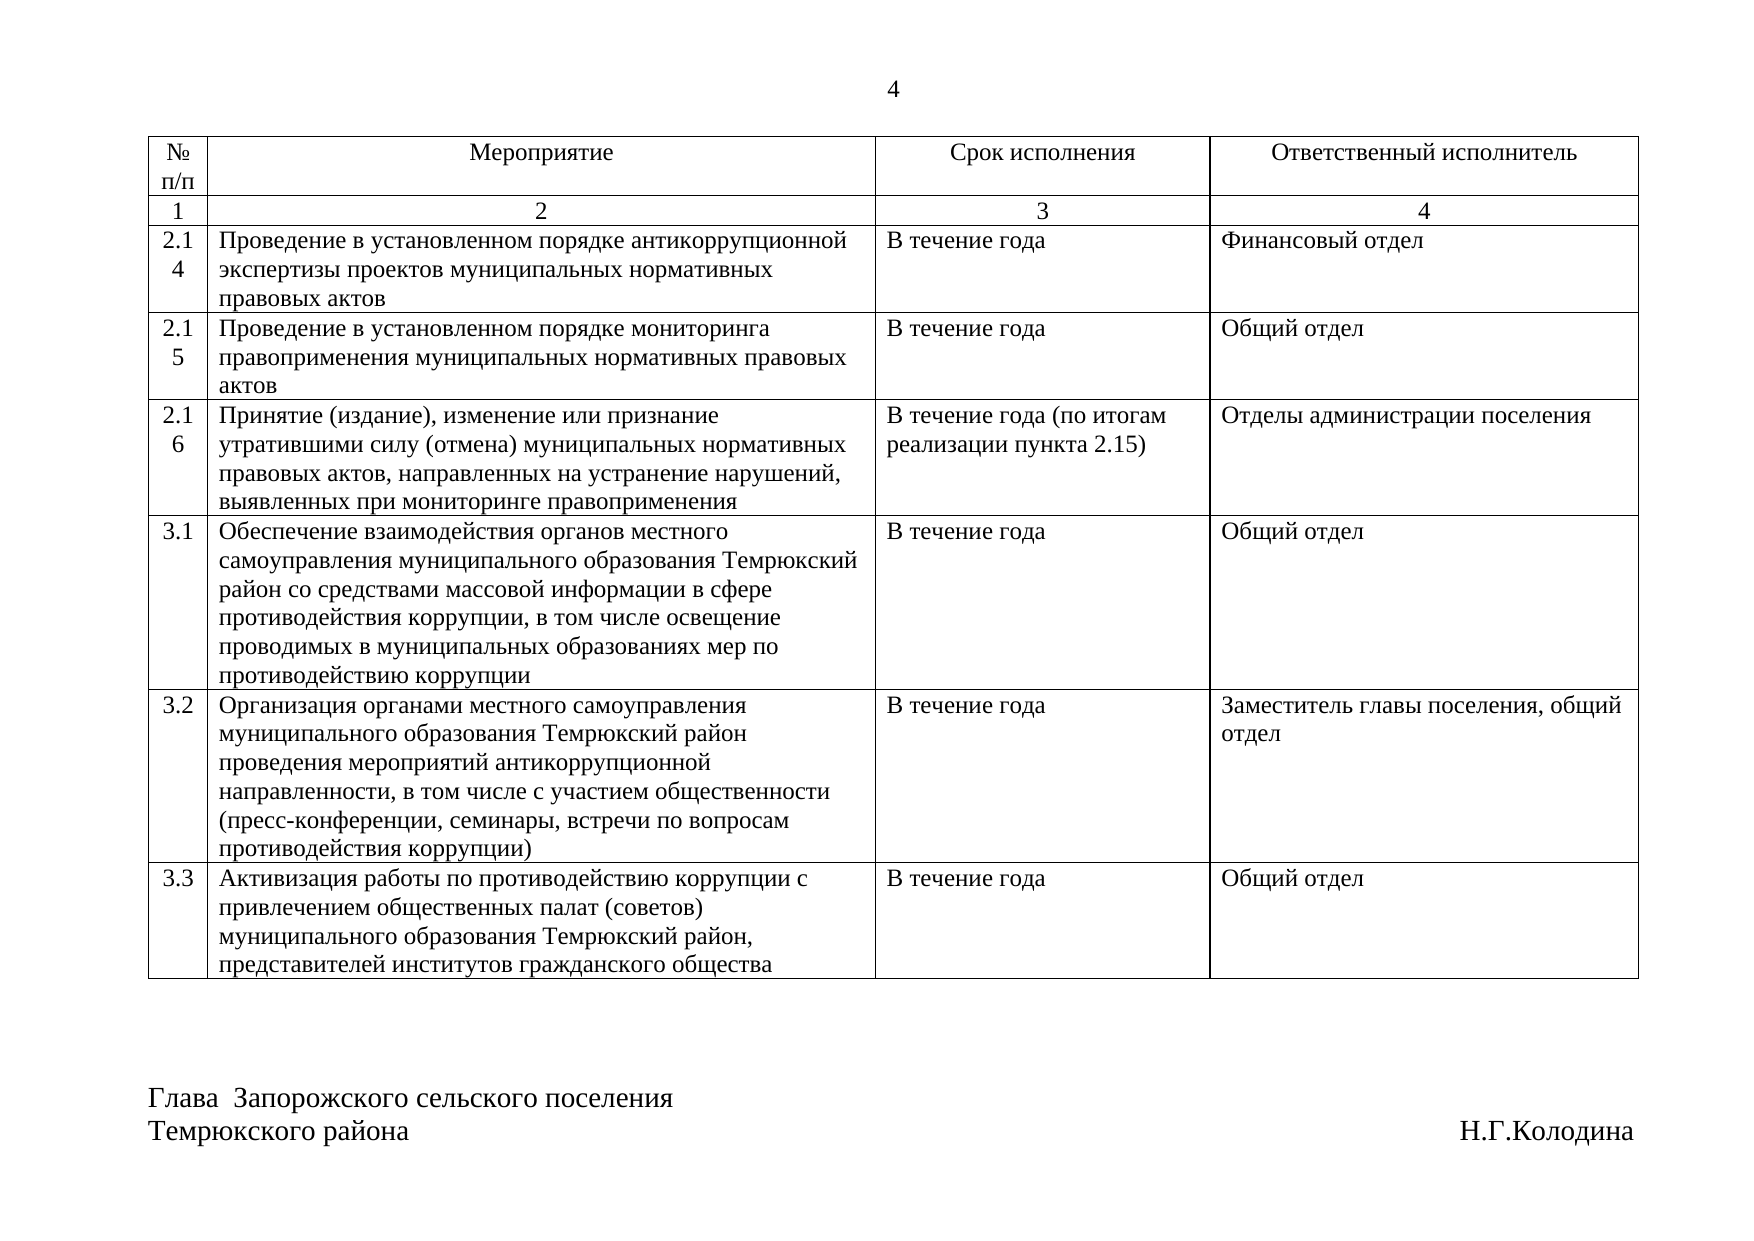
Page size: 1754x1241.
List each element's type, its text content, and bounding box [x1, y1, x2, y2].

table_cell Отделы администрации поселения [1211, 400, 1638, 515]
text Глава Запорожского сельского поселения [148, 1080, 1668, 1113]
table_cell Общий отдел [1211, 516, 1638, 689]
table_header Срок исполнения [876, 137, 1209, 195]
table_cell 2 [208, 196, 875, 224]
table_cell 3.1 [149, 516, 207, 689]
table_cell Активизация работы по противодействию коррупции с привлечением общественных палат (советов) муниципального образования Темрюкский район, представителей институтов гражданского общества [208, 863, 875, 978]
table_cell 2.14 [149, 226, 207, 312]
text Темрюкского района Н.Г.Колодина [148, 1113, 1668, 1147]
table_cell Заместитель главы поселения, общий отдел [1211, 690, 1638, 862]
table_cell В течение года [876, 226, 1209, 312]
table_cell 3.3 [149, 863, 207, 978]
table_cell 4 [1211, 196, 1638, 224]
table_cell 3.2 [149, 690, 207, 862]
table_cell Обеспечение взаимодействия органов местного самоуправления муниципального образования Темрюкский район со средствами массовой информации в сфере противодействия коррупции, в том числе освещение проводимых в муниципальных образованиях мер по противодействию коррупции [208, 516, 875, 689]
table_cell Общий отдел [1211, 863, 1638, 978]
table_cell В течение года [876, 690, 1209, 862]
table_cell В течение года (по итогам реализации пункта 2.15) [876, 400, 1209, 515]
table_header Мероприятие [208, 137, 875, 195]
table_cell В течение года [876, 863, 1209, 978]
table_cell 2.15 [149, 313, 207, 399]
table_cell Проведение в установленном порядке антикоррупционной экспертизы проектов муниципальных нормативных правовых актов [208, 226, 875, 312]
table_cell В течение года [876, 313, 1209, 399]
table_header № п/п [149, 137, 207, 195]
table_cell Проведение в установленном порядке мониторинга правоприменения муниципальных нормативных правовых актов [208, 313, 875, 399]
table_cell Общий отдел [1211, 313, 1638, 399]
table_header Ответственный исполнитель [1211, 137, 1638, 195]
table_cell Организация органами местного самоуправления муниципального образования Темрюкский район проведения мероприятий антикоррупционной направленности, в том числе с участием общественности (пресс-конференции, семинары, встречи по вопросам противодействия коррупции) [208, 690, 875, 862]
table_cell Финансовый отдел [1211, 226, 1638, 312]
table_cell В течение года [876, 516, 1209, 689]
table_cell 2.16 [149, 400, 207, 515]
table_cell 3 [876, 196, 1209, 224]
table_cell 1 [149, 196, 207, 224]
table_cell Принятие (издание), изменение или признание утратившими силу (отмена) муниципальных нормативных правовых актов, направленных на устранение нарушений, выявленных при мониторинге правоприменения [208, 400, 875, 515]
